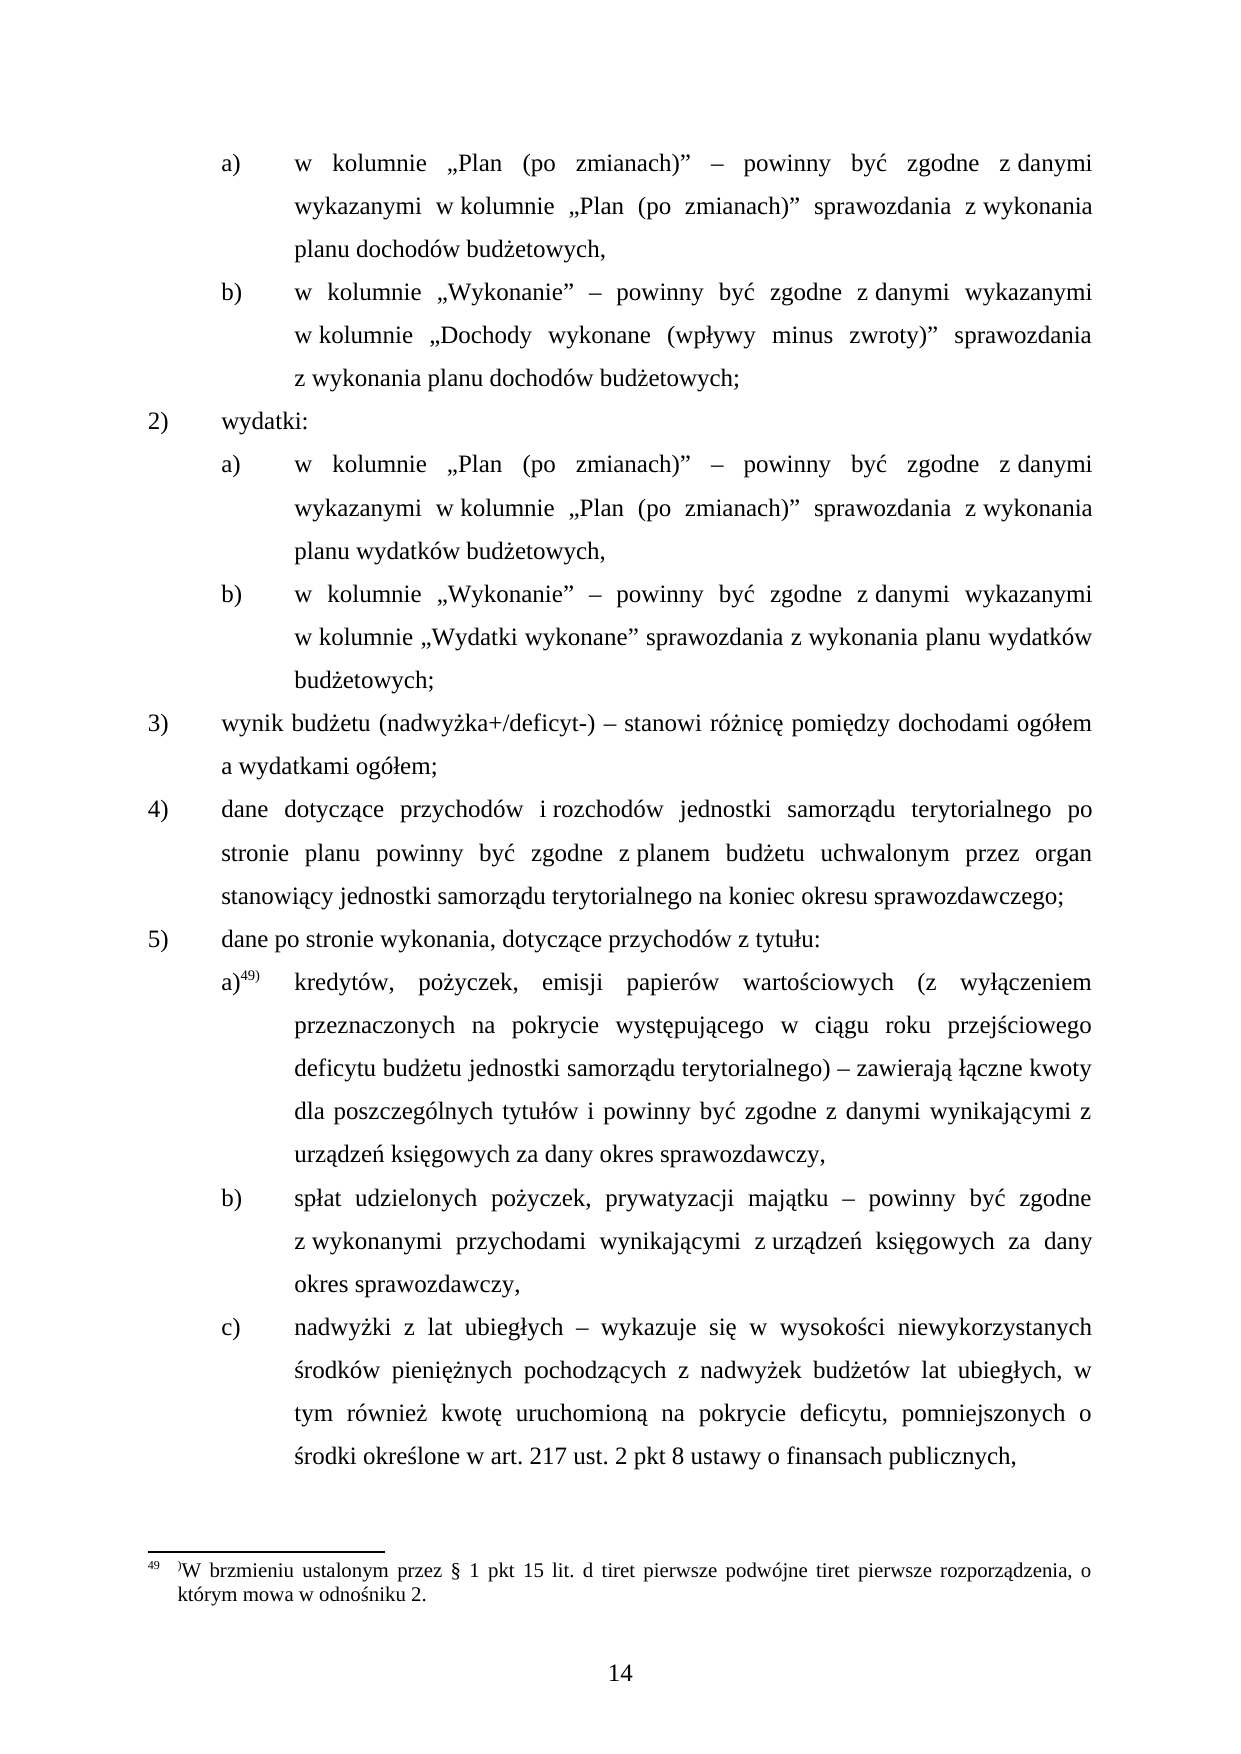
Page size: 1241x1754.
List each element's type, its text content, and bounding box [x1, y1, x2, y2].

text b) w kolumnie „Wykonanie” – powinny być zgodne z danymi wykazanymi w kolumnie „Dochody wykonane (wpływy minus zwroty)” sprawozdania z wykonania planu dochodów budżetowych; [221, 277, 1092, 392]
text a) w kolumnie „Plan (po zmianach)” – powinny być zgodne z danymi wykazanymi w kolumnie „Plan (po zmianach)” sprawozdania z wykonania planu wydatków budżetowych, [221, 449, 1092, 564]
text c) nadwyżki z lat ubiegłych – wykazuje się w wysokości niewykorzystanych środków pieniężnych pochodzących z nadwyżek budżetów lat ubiegłych, w tym również kwotę uruchomioną na pokrycie deficytu, pomniejszonych o środki określone w art. 217 ust. 2 pkt 8 ustawy o finansach publicznych, [221, 1312, 1092, 1470]
text b) w kolumnie „Wykonanie” – powinny być zgodne z danymi wykazanymi w kolumnie „Wydatki wykonane” sprawozdania z wykonania planu wydatków budżetowych; [221, 579, 1092, 694]
text a)) kredytów, pożyczek, emisji papierów wartościowych (z wyłączeniem przeznaczonych na pokrycie występującego w ciągu roku przejściowego deficytu budżetu jednostki samorządu terytorialnego) – zawierają łączne kwoty dla poszczególnych tytułów i powinny być zgodne z danymi wynikającymi z urządzeń księgowych za dany okres sprawozdawczy, [221, 967, 1092, 1168]
text 5) dane po stronie wykonania, dotyczące przychodów z tytułu: [148, 924, 1092, 953]
text 4) dane dotyczące przychodów i rozchodów jednostki samorządu terytorialnego po stronie planu powinny być zgodne z planem budżetu uchwalonym przez organ stanowiący jednostki samorządu terytorialnego na koniec okresu sprawozdawczego; [148, 794, 1092, 909]
text b) spłat udzielonych pożyczek, prywatyzacji majątku – powinny być zgodne z wykonanymi przychodami wynikającymi z urządzeń księgowych za dany okres sprawozdawczy, [221, 1183, 1092, 1298]
text 2) wydatki: [148, 406, 1092, 435]
text 3) wynik budżetu (nadwyżka+/deficyt-) – stanowi różnicę pomiędzy dochodami ogółem a wydatkami ogółem; [148, 708, 1092, 780]
text a) w kolumnie „Plan (po zmianach)” – powinny być zgodne z danymi wykazanymi w kolumnie „Plan (po zmianach)” sprawozdania z wykonania planu dochodów budżetowych, [221, 148, 1092, 263]
